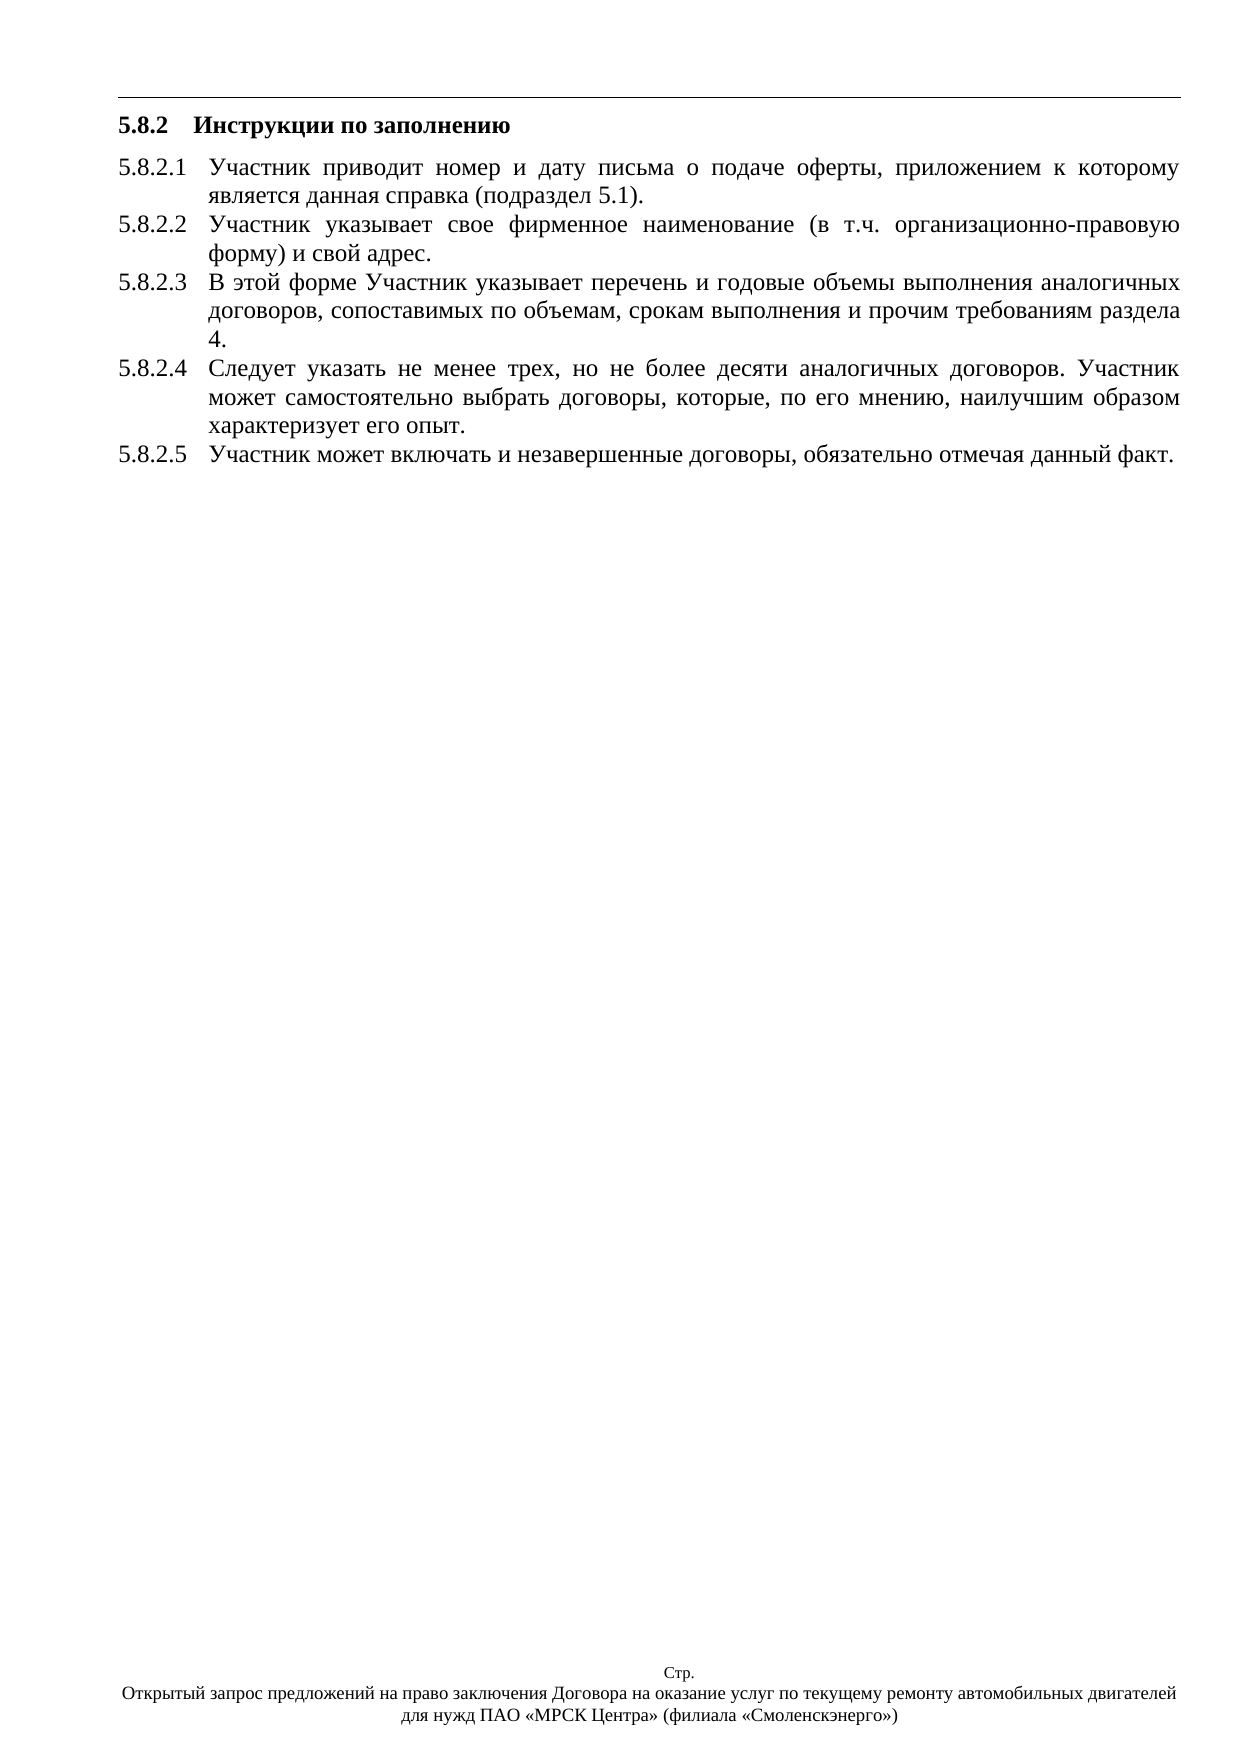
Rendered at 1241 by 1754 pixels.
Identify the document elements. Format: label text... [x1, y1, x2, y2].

list В этой форме Участник указывает перечень и годовые объемы выполнения аналогичных договоров, сопоставимых по объемам, срокам выполнения и прочим требованиям раздела 4. [118, 267, 1181, 353]
subtitle Инструкции по заполнению [118, 111, 1181, 139]
list Следует указать не менее трех, но не более десяти аналогичных договоров. Участник может самостоятельно выбрать договоры, которые, по его мнению, наилучшим образом характеризует его опыт. [118, 353, 1181, 439]
list Участник приводит номер и дату письма о подаче оферты, приложением к которому является данная справка (подраздел 5.1). [118, 152, 1181, 209]
list Участник может включать и незавершенные договоры, обязательно отмечая данный факт. [118, 439, 1181, 468]
list Участник указывает свое фирменное наименование (в т.ч. организационно-правовую форму) и свой адрес. [118, 209, 1181, 267]
